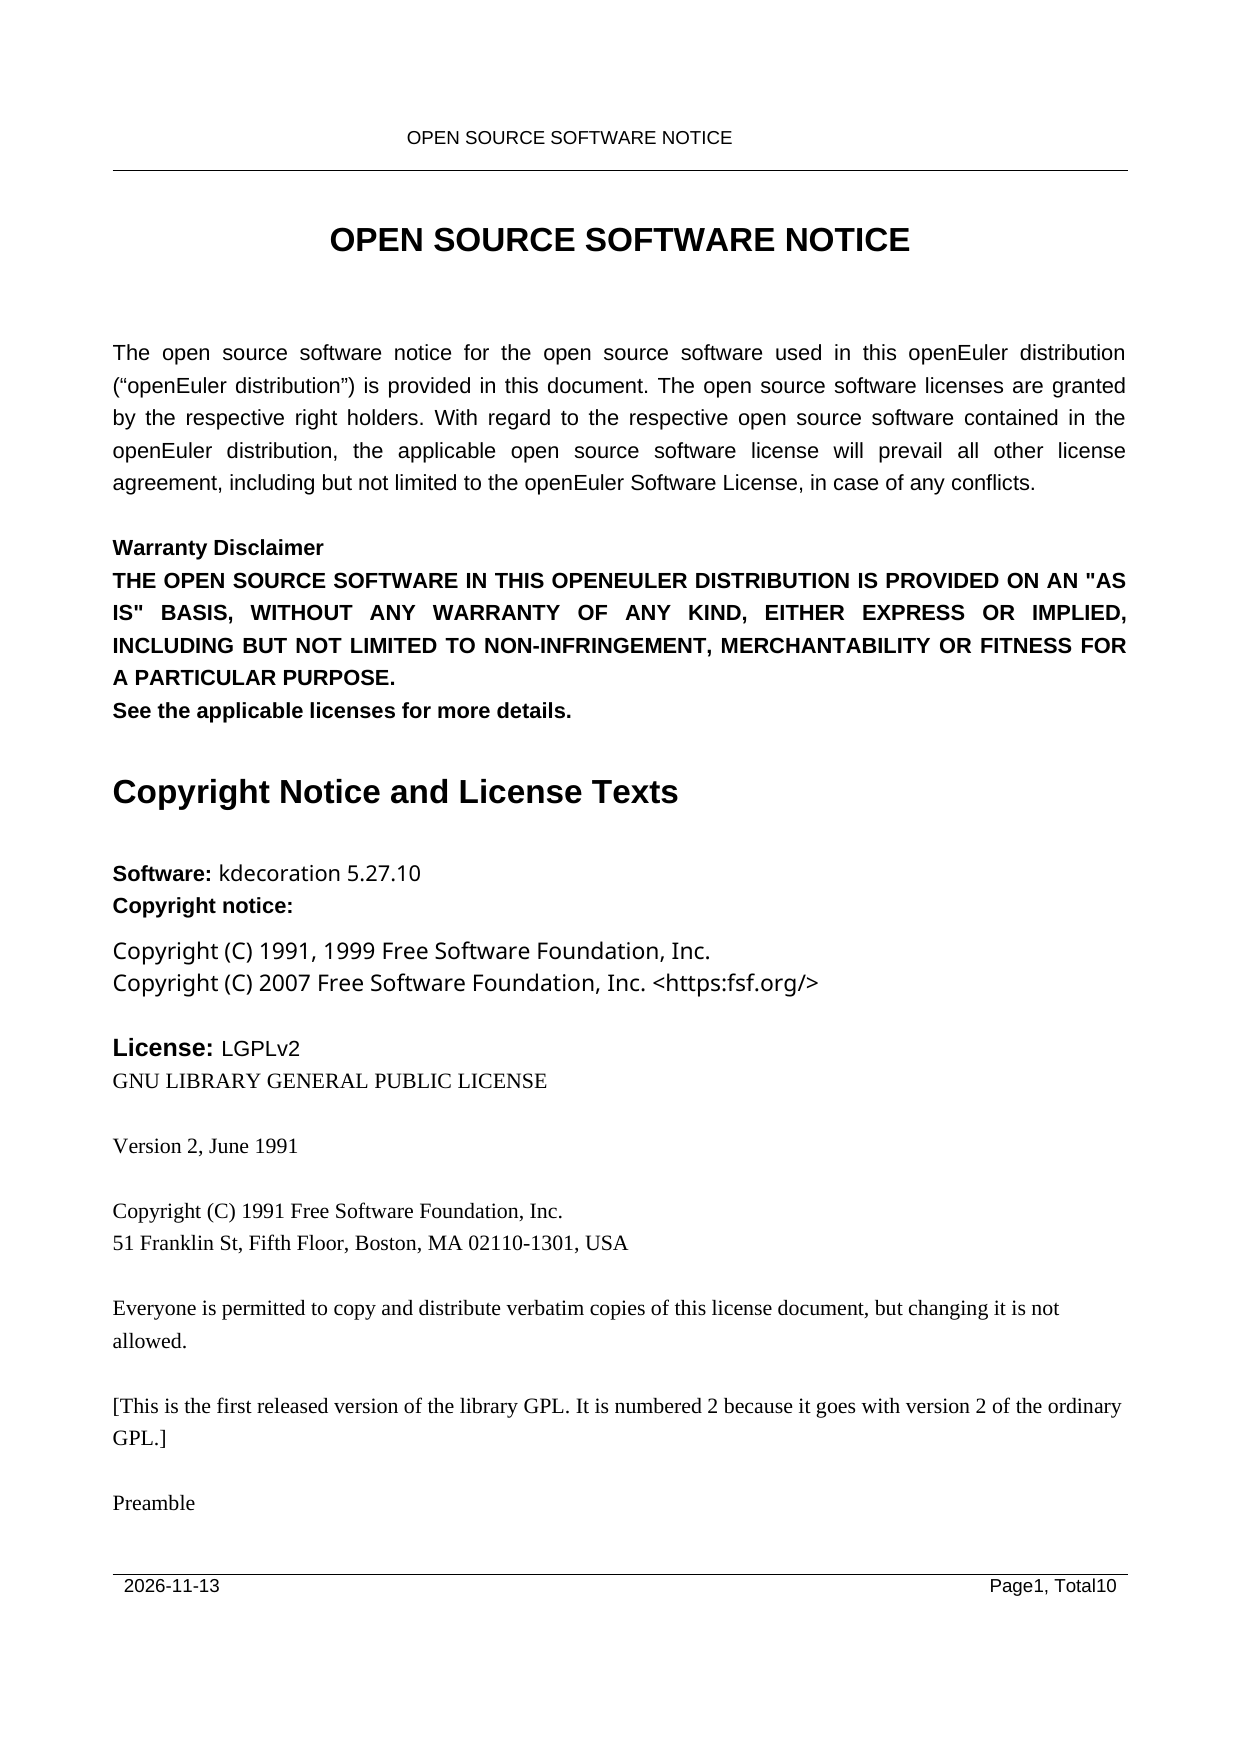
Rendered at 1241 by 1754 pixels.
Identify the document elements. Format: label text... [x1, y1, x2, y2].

text License: LGPLv2 [112, 1031, 1128, 1064]
text The open source software notice for the open source software used in this openEuler distribution (“openEuler distribution”) is provided in this document. The open source software licenses are granted by the respective right holders. With regard to the respective open source software contained in the openEuler distribution, the applicable open source software license will prevail all other license agreement, including but not limited to the openEuler Software License, in case of any conflicts. [112, 336, 1128, 499]
text Copyright notice: [112, 889, 1128, 921]
text THE OPEN SOURCE SOFTWARE IN THIS OPENEULER DISTRIBUTION IS PROVIDED ON AN "AS IS" BASIS, WITHOUT ANY WARRANTY OF ANY KIND, EITHER EXPRESS OR IMPLIED, INCLUDING BUT NOT LIMITED TO NON-INFRINGEMENT, MERCHANTABILITY OR FITNESS FOR A PARTICULAR PURPOSE. See the applicable licenses for more details. [112, 564, 1128, 726]
title Software: kdecoration 5.27.10 [112, 856, 1128, 889]
text OPEN SOURCE SOFTWARE NOTICE [112, 206, 1128, 271]
text Warranty Disclaimer [112, 531, 1128, 564]
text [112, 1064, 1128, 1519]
text Copyright (C) 1991, 1999 Free Software Foundation, Inc. Copyright (C) 2007 Free Software Foundation, Inc. <https:fsf.org/> [112, 934, 1128, 1031]
text Copyright Notice and License Texts [112, 759, 1128, 824]
